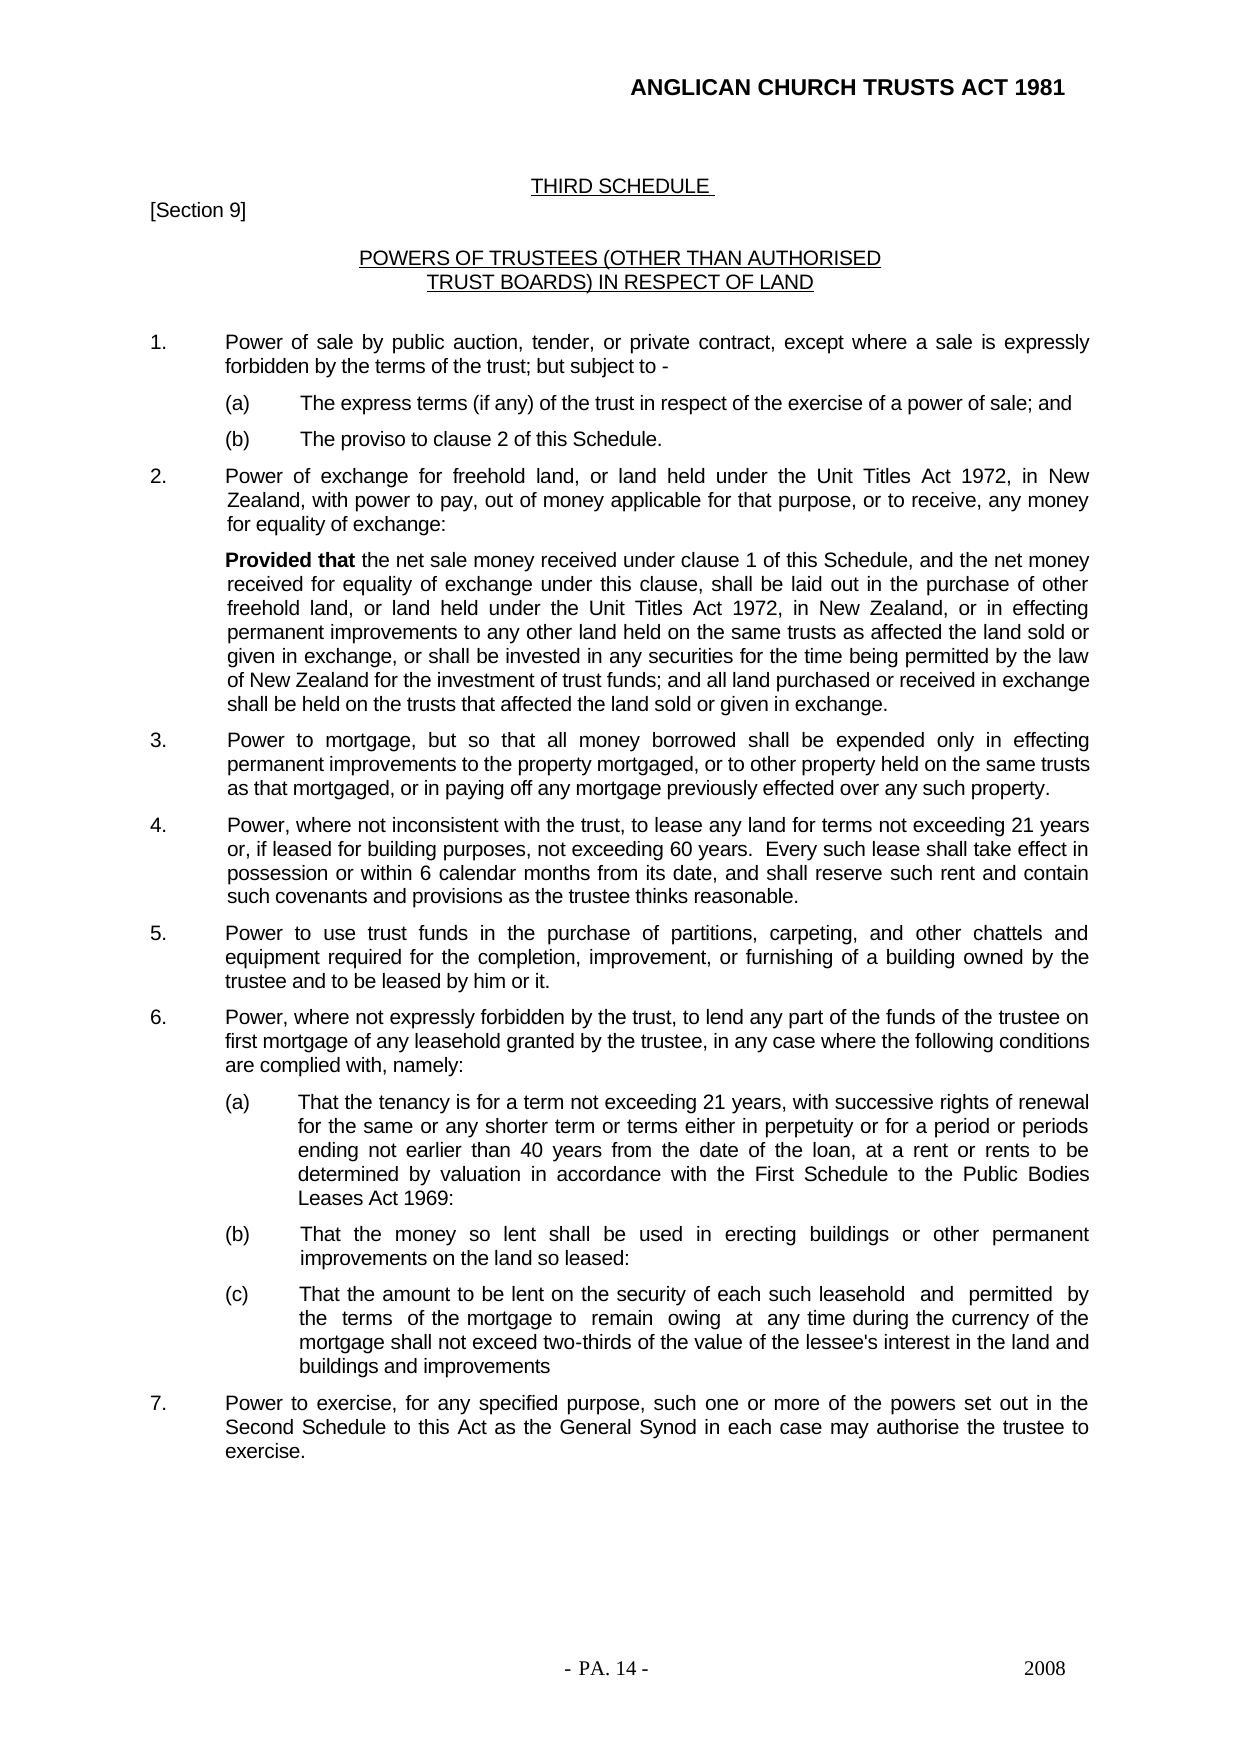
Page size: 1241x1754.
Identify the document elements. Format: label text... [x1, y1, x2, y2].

text (b) That the money so lent shall be used in erecting buildings or other permanent improvements on the land so leased: [150, 1222, 1090, 1270]
text 6. Power, where not expressly forbidden by the trust, to lend any part of the funds of the trustee on first mortgage of any leasehold granted by the trustee, in any case where the following conditions are complied with, namely: [150, 1005, 1090, 1077]
text TRUST BOARDS) IN RESPECT OF LAND [150, 270, 1090, 294]
text POWERS OF TRUSTEES (OTHER THAN AUTHORISED [150, 246, 1090, 270]
text (a) That the tenancy is for a term not exceeding 21 years, with successive rights of renewal for the same or any shorter term or terms either in perpetuity or for a period or periods ending not earlier than 40 years from the date of the loan, at a rent or rents to be determined by valuation in accordance with the First Schedule to the Public Bodies Leases Act 1969: [225, 1089, 1090, 1209]
text [Section 9] [150, 198, 1090, 222]
text 2. Power of exchange for freehold land, or land held under the Unit Titles Act 1972, in New Zealand, with power to pay, out of money applicable for that purpose, or to receive, any money for equality of exchange: [150, 463, 1090, 535]
text 7. Power to exercise, for any specified purpose, such one or more of the powers set out in the Second Schedule to this Act as the General Synod in each case may authorise the trustee to exercise. [150, 1391, 1090, 1462]
text Provided that the net sale money received under clause 1 of this Schedule, and the net money received for equality of exchange under this clause, shall be laid out in the purchase of other freehold land, or land held under the Unit Titles Act 1972, in New Zealand, or in effecting permanent improvements to any other land held on the same trusts as affected the land sold or given in exchange, or shall be invested in any securities for the time being permitted by the law of New Zealand for the investment of trust funds; and all land purchased or received in exchange shall be held on the trusts that affected the land sold or given in exchange. [150, 548, 1090, 716]
text 5. Power to use trust funds in the purchase of partitions, carpeting, and other chattels and equipment required for the completion, improvement, or furnishing of a building owned by the trustee and to be leased by him or it. [150, 921, 1090, 993]
text 3. Power to mortgage, but so that all money borrowed shall be expended only in effecting permanent improvements to the property mortgaged, or to other property held on the same trusts as that mortgaged, or in paying off any mortgage previously effected over any such property. [150, 728, 1090, 800]
text 1. Power of sale by public auction, tender, or private contract, except where a sale is expressly forbidden by the terms of the trust; but subject to - [150, 330, 1090, 378]
text (c) That the amount to be lent on the security of each such leasehold and permitted by the terms of the mortgage to remain owing at any time during the currency of the mortgage shall not exceed two-thirds of the value of the lessee's interest in the land and buildings and improvements [225, 1282, 1090, 1378]
text THIRD SCHEDULE [150, 174, 1090, 198]
text (a) The express terms (if any) of the trust in respect of the exercise of a power of sale; and [150, 391, 1090, 414]
text (b) The proviso to clause 2 of this Schedule. [150, 427, 1090, 451]
text 4. Power, where not inconsistent with the trust, to lease any land for terms not exceeding 21 years or, if leased for building purposes, not exceeding 60 years. Every such lease shall take effect in possession or within 6 calendar months from its date, and shall reserve such rent and contain such covenants and provisions as the trustee thinks reasonable. [150, 812, 1090, 908]
